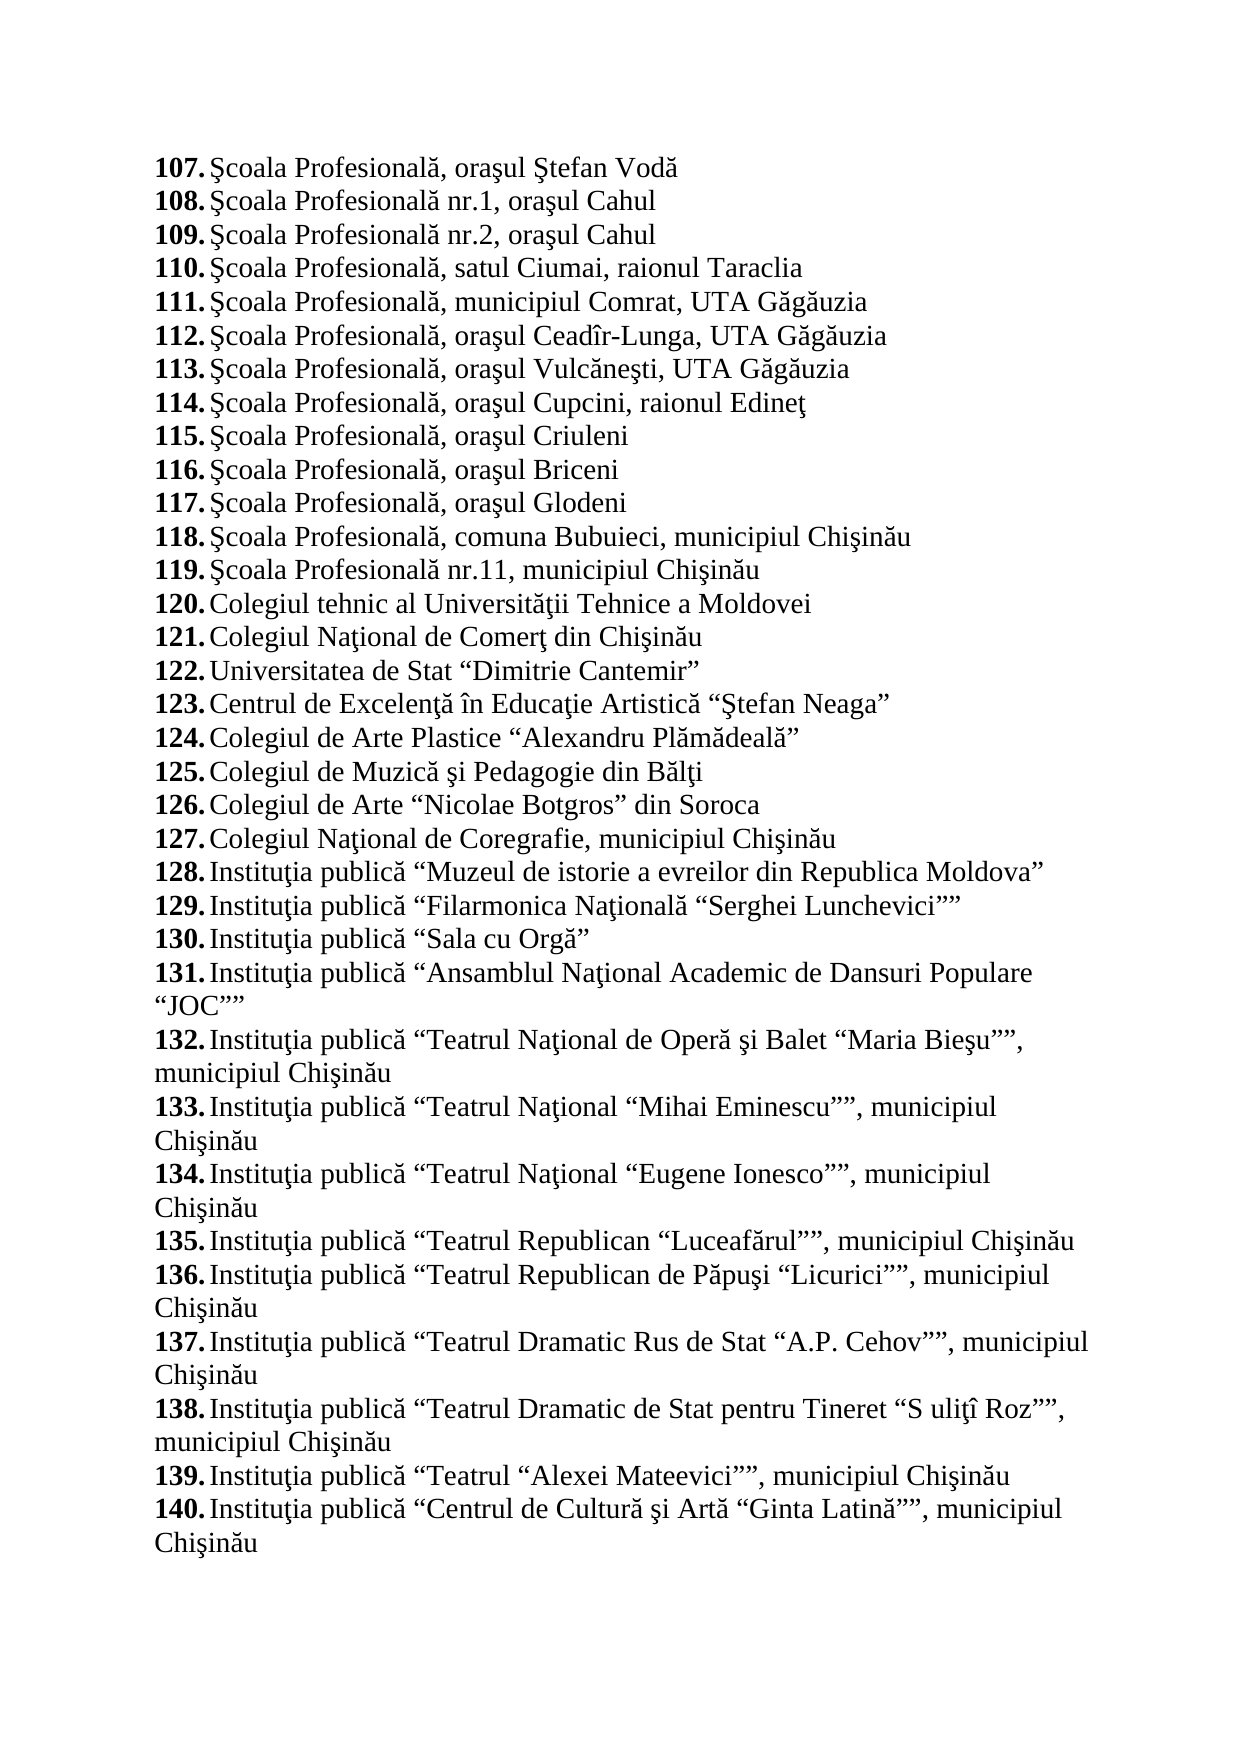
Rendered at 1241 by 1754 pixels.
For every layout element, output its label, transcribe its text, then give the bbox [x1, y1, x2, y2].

list Şcoala Profesională, municipiul Comrat, UTA Găgăuzia [154, 284, 1090, 318]
list Instituţia publică “Teatrul Dramatic de Stat pentru Tineret “S uliţî Roz””, municipiul Chişinău [154, 1391, 1090, 1458]
list Colegiul tehnic al Universităţii Tehnice a Moldovei [154, 586, 1090, 619]
list Instituţia publică “Filarmonica Naţională “Serghei Lunchevici”” [154, 888, 1090, 921]
list Instituţia publică “Ansamblul Naţional Academic de Dansuri Populare “JOC”” [154, 955, 1090, 1022]
list Colegiul de Muzică şi Pedagogie din Bălţi [154, 754, 1090, 787]
list Şcoala Profesională nr.2, oraşul Cahul [154, 217, 1090, 251]
list Şcoala Profesională nr.1, oraşul Cahul [154, 183, 1090, 217]
list Instituţia publică “Teatrul Republican “Luceafărul””, municipiul Chişinău [154, 1223, 1090, 1257]
list Colegiul Naţional de Comerţ din Chişinău [154, 619, 1090, 653]
list Şcoala Profesională, comuna Bubuieci, municipiul Chişinău [154, 519, 1090, 552]
list Instituţia publică “Centrul de Cultură şi Artă “Ginta Latină””, municipiul Chişinău [154, 1492, 1090, 1559]
list Universitatea de Stat “Dimitrie Cantemir” [154, 653, 1090, 687]
list Şcoala Profesională nr.11, municipiul Chişinău [154, 552, 1090, 586]
list Instituţia publică “Sala cu Orgă” [154, 921, 1090, 955]
list Şcoala Profesională, oraşul Briceni [154, 452, 1090, 485]
list Şcoala Profesională, satul Ciumai, raionul Taraclia [154, 251, 1090, 284]
list Colegiul de Arte “Nicolae Botgros” din Soroca [154, 787, 1090, 821]
list Colegiul de Arte Plastice “Alexandru Plămădeală” [154, 720, 1090, 754]
list Şcoala Profesională, oraşul Cupcini, raionul Edineţ [154, 385, 1090, 418]
list Şcoala Profesională, oraşul Criuleni [154, 418, 1090, 452]
list Şcoala Profesională, oraşul Ştefan Vodă [154, 150, 1090, 183]
list Instituţia publică “Teatrul Republican de Păpuşi “Licurici””, municipiul Chişinău [154, 1257, 1090, 1324]
list Colegiul Naţional de Coregrafie, municipiul Chişinău [154, 821, 1090, 854]
list Şcoala Profesională, oraşul Vulcăneşti, UTA Găgăuzia [154, 351, 1090, 385]
list Centrul de Excelenţă în Educaţie Artistică “Ştefan Neaga” [154, 687, 1090, 720]
list Instituţia publică “Teatrul “Alexei Mateevici””, municipiul Chişinău [154, 1458, 1090, 1492]
list Instituţia publică “Muzeul de istorie a evreilor din Republica Moldova” [154, 854, 1090, 888]
list Instituţia publică “Teatrul Naţional “Mihai Eminescu””, municipiul Chişinău [154, 1089, 1090, 1156]
list Instituţia publică “Teatrul Naţional “Eugene Ionesco””, municipiul Chişinău [154, 1156, 1090, 1223]
list Instituţia publică “Teatrul Dramatic Rus de Stat “A.P. Cehov””, municipiul Chişinău [154, 1324, 1090, 1391]
list Instituţia publică “Teatrul Naţional de Operă şi Balet “Maria Bieşu””, municipiul Chişinău [154, 1022, 1090, 1089]
list Şcoala Profesională, oraşul Ceadîr-Lunga, UTA Găgăuzia [154, 318, 1090, 351]
list Şcoala Profesională, oraşul Glodeni [154, 485, 1090, 519]
